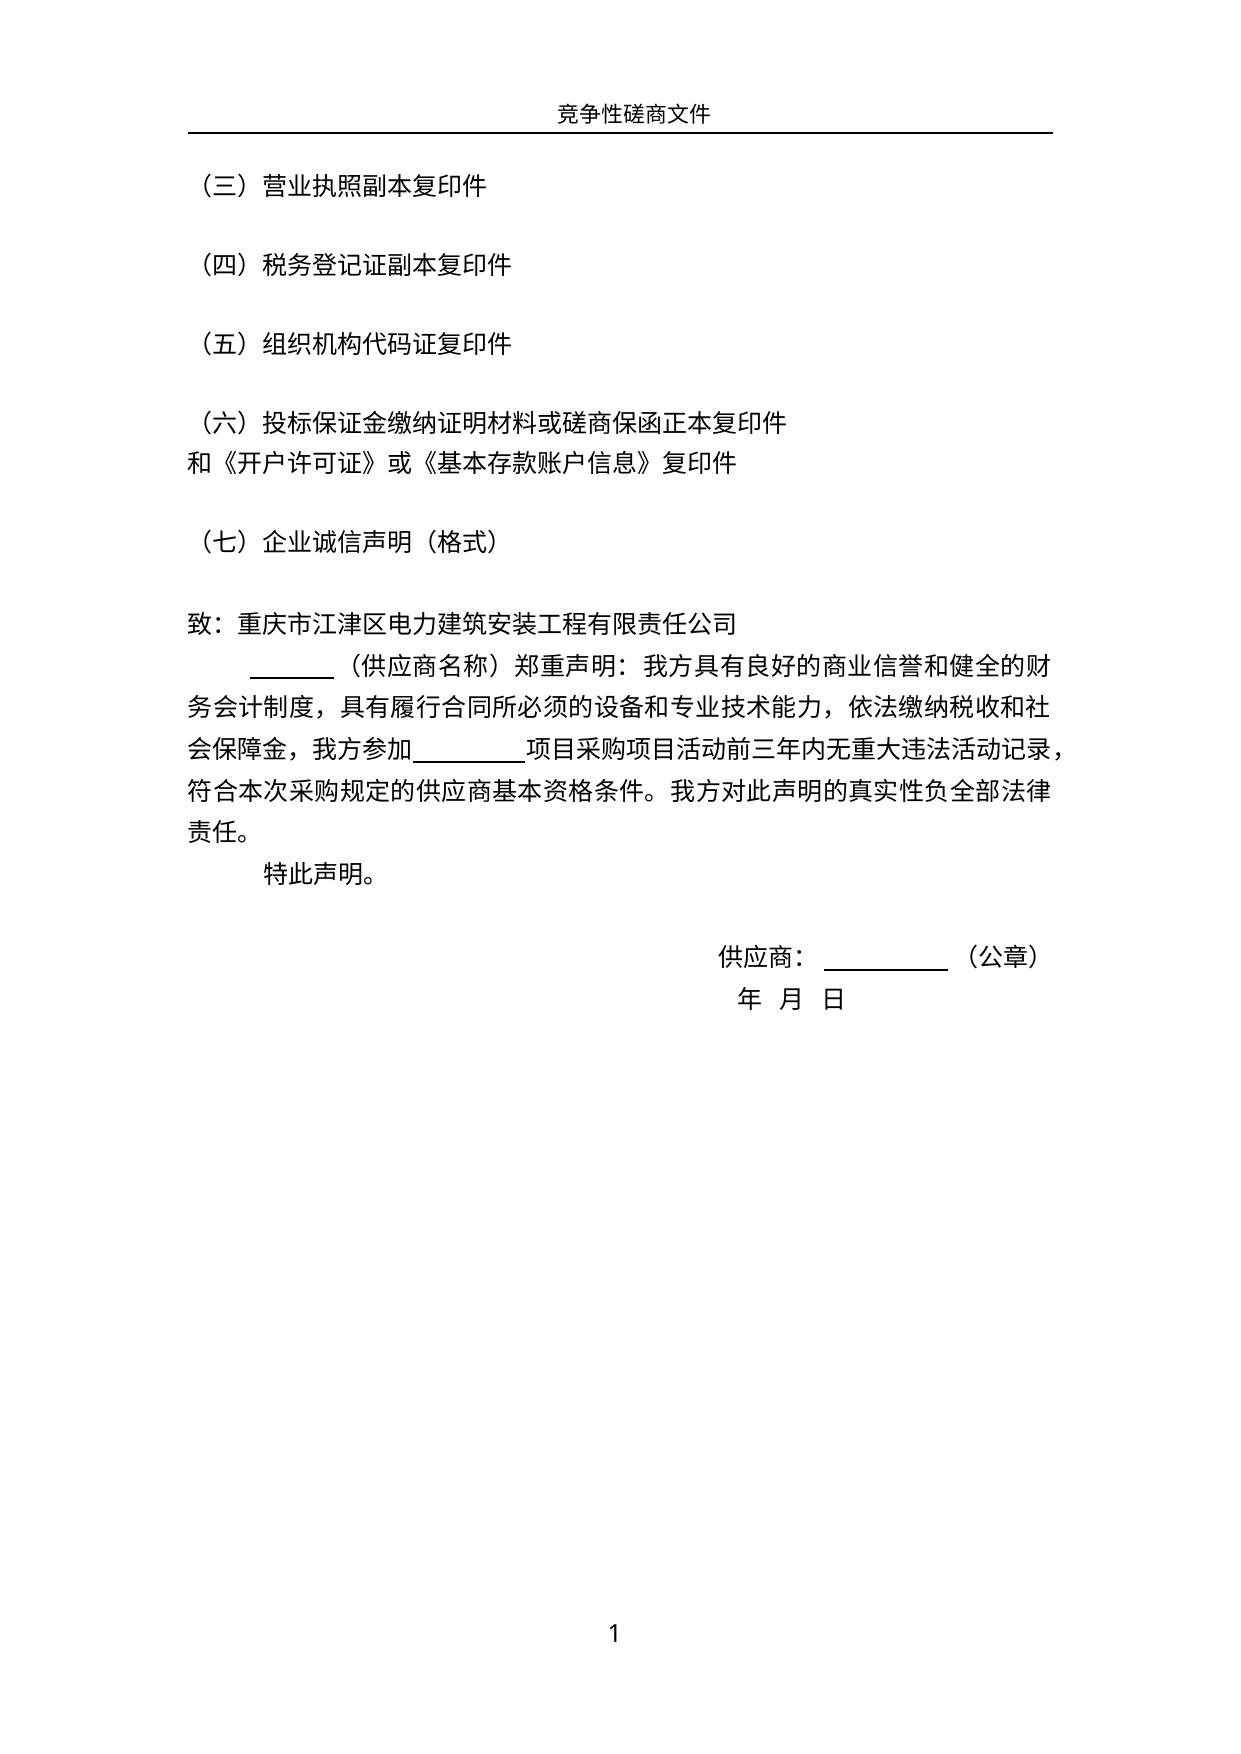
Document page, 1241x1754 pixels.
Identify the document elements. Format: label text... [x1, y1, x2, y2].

text （七）企业诚信声明（格式） [187, 521, 1053, 560]
text 和《开户许可证》或《基本存款账户信息》复印件 [187, 442, 1053, 481]
text （四）税务登记证副本复印件 [187, 244, 1053, 283]
text 特此声明。 [187, 850, 1053, 892]
text 年 月 日 [187, 975, 1053, 1017]
text 致：重庆市江津区电力建筑安装工程有限责任公司 [187, 600, 1053, 642]
text 供应商： （公章） [187, 933, 1053, 975]
text （六）投标保证金缴纳证明材料或磋商保函正本复印件 [187, 402, 1053, 442]
text （五）组织机构代码证复印件 [187, 323, 1053, 362]
text （三）营业执照副本复印件 [187, 164, 1053, 204]
text （供应商名称）郑重声明：我方具有良好的商业信誉和健全的财务会计制度，具有履行合同所必须的设备和专业技术能力，依法缴纳税收和社会保障金，我方参加 项目采购项目活动前三年内无重大违法活动记录，符合本次采购规定的供应商基本资格条件。我方对此声明的真实性负全部法律责任。 [187, 642, 1053, 850]
